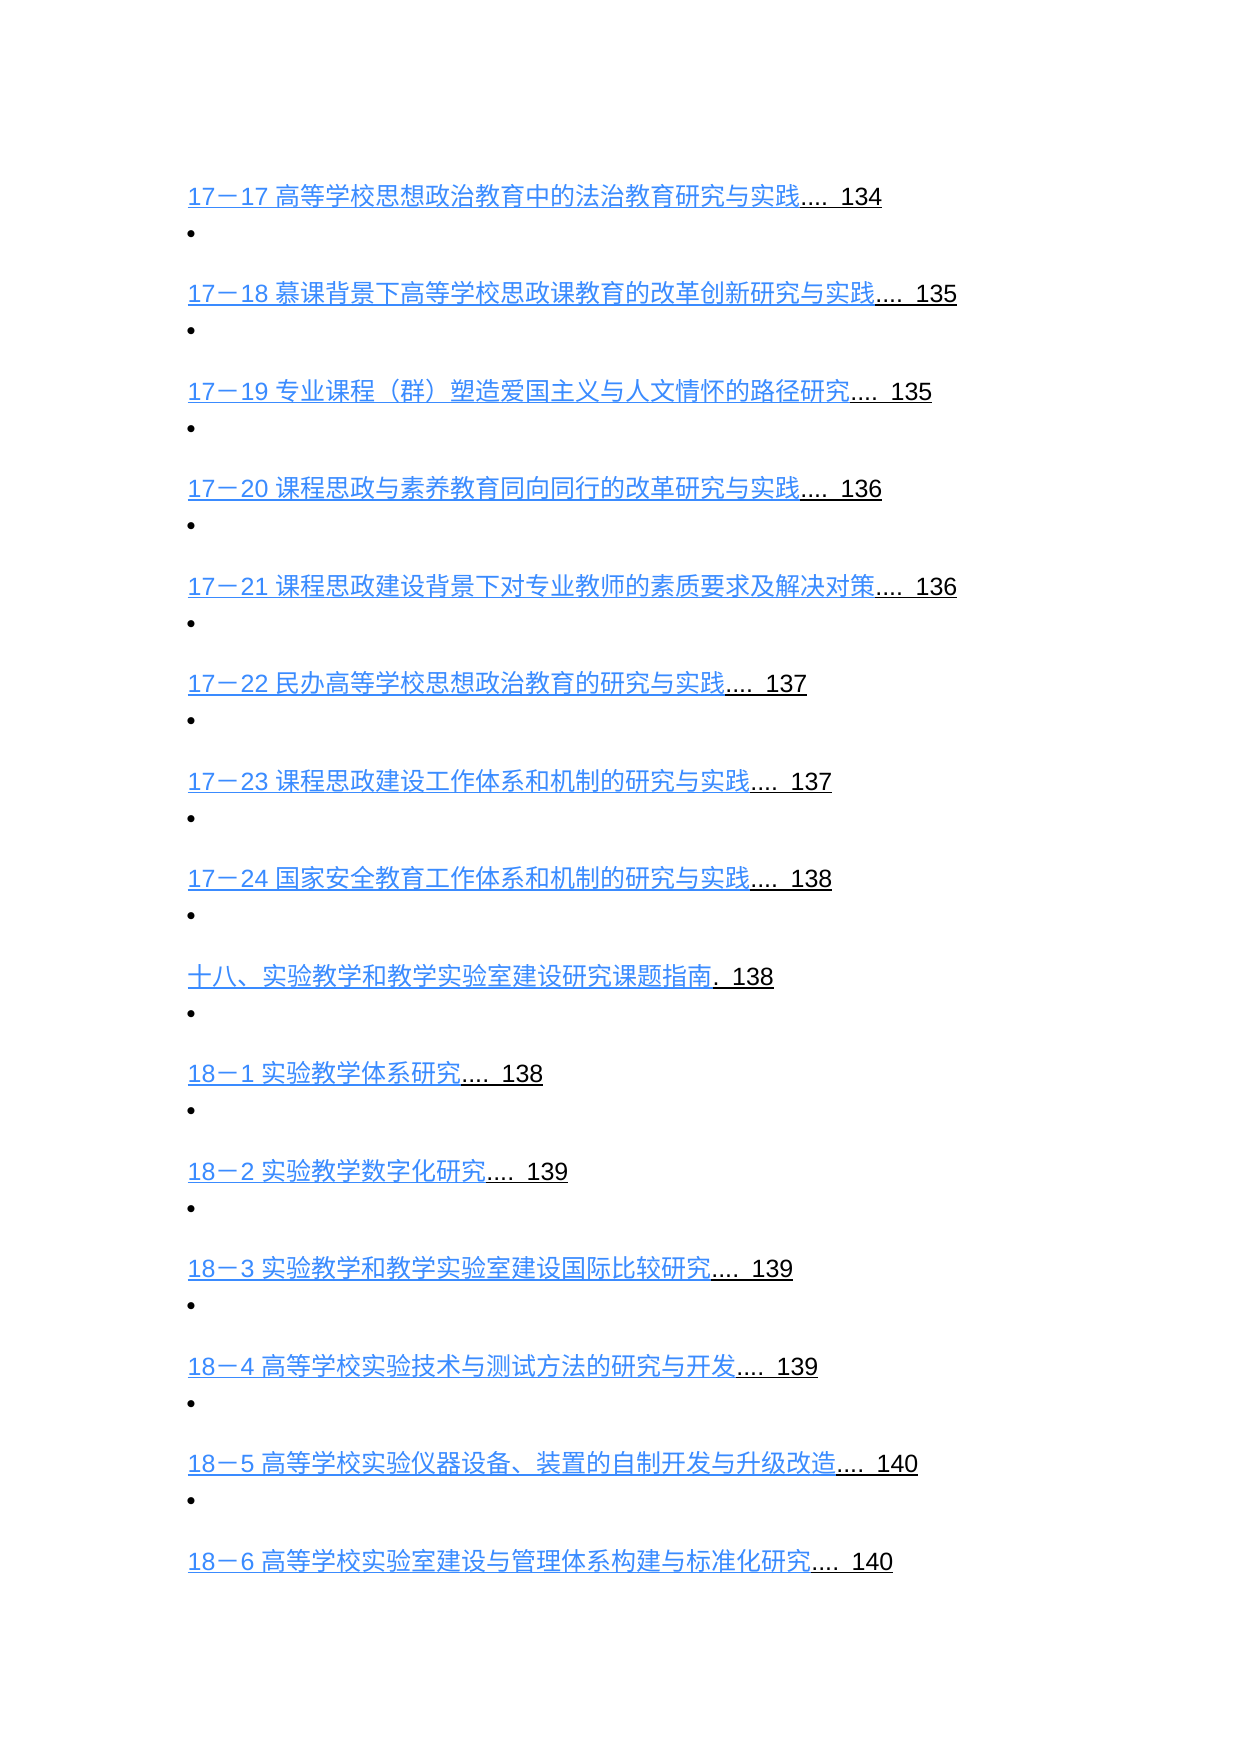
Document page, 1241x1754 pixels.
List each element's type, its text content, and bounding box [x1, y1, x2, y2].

text 17－24 国家安全教育工作体系和机制的研究与实践.... 138 [187, 844, 1053, 909]
text 18－1 实验教学体系研究.... 138 [187, 1039, 1053, 1104]
text 17－22 民办高等学校思想政治教育的研究与实践.... 137 [187, 649, 1053, 714]
text 17－21 课程思政建设背景下对专业教师的素质要求及解决对策.... 136 [187, 552, 1053, 617]
text 17－23 课程思政建设工作体系和机制的研究与实践.... 137 [187, 747, 1053, 812]
text 18－3 实验教学和教学实验室建设国际比较研究.... 139 [187, 1234, 1053, 1299]
text 17－17 高等学校思想政治教育中的法治教育研究与实践.... 134 [187, 162, 1053, 227]
text 18－6 高等学校实验室建设与管理体系构建与标准化研究.... 140 [187, 1527, 1053, 1592]
text 18－2 实验教学数字化研究.... 139 [187, 1137, 1053, 1202]
text 17－20 课程思政与素养教育同向同行的改革研究与实践.... 136 [187, 454, 1053, 519]
text 18－5 高等学校实验仪器设备、装置的自制开发与升级改造.... 140 [187, 1429, 1053, 1494]
text 18－4 高等学校实验技术与测试方法的研究与开发.... 139 [187, 1332, 1053, 1397]
text 17－18 慕课背景下高等学校思政课教育的改革创新研究与实践.... 135 [187, 259, 1053, 324]
text 十八、实验教学和教学实验室建设研究课题指南. 138 [187, 942, 1053, 1007]
text 17－19 专业课程（群）塑造爱国主义与人文情怀的路径研究.... 135 [187, 357, 1053, 422]
